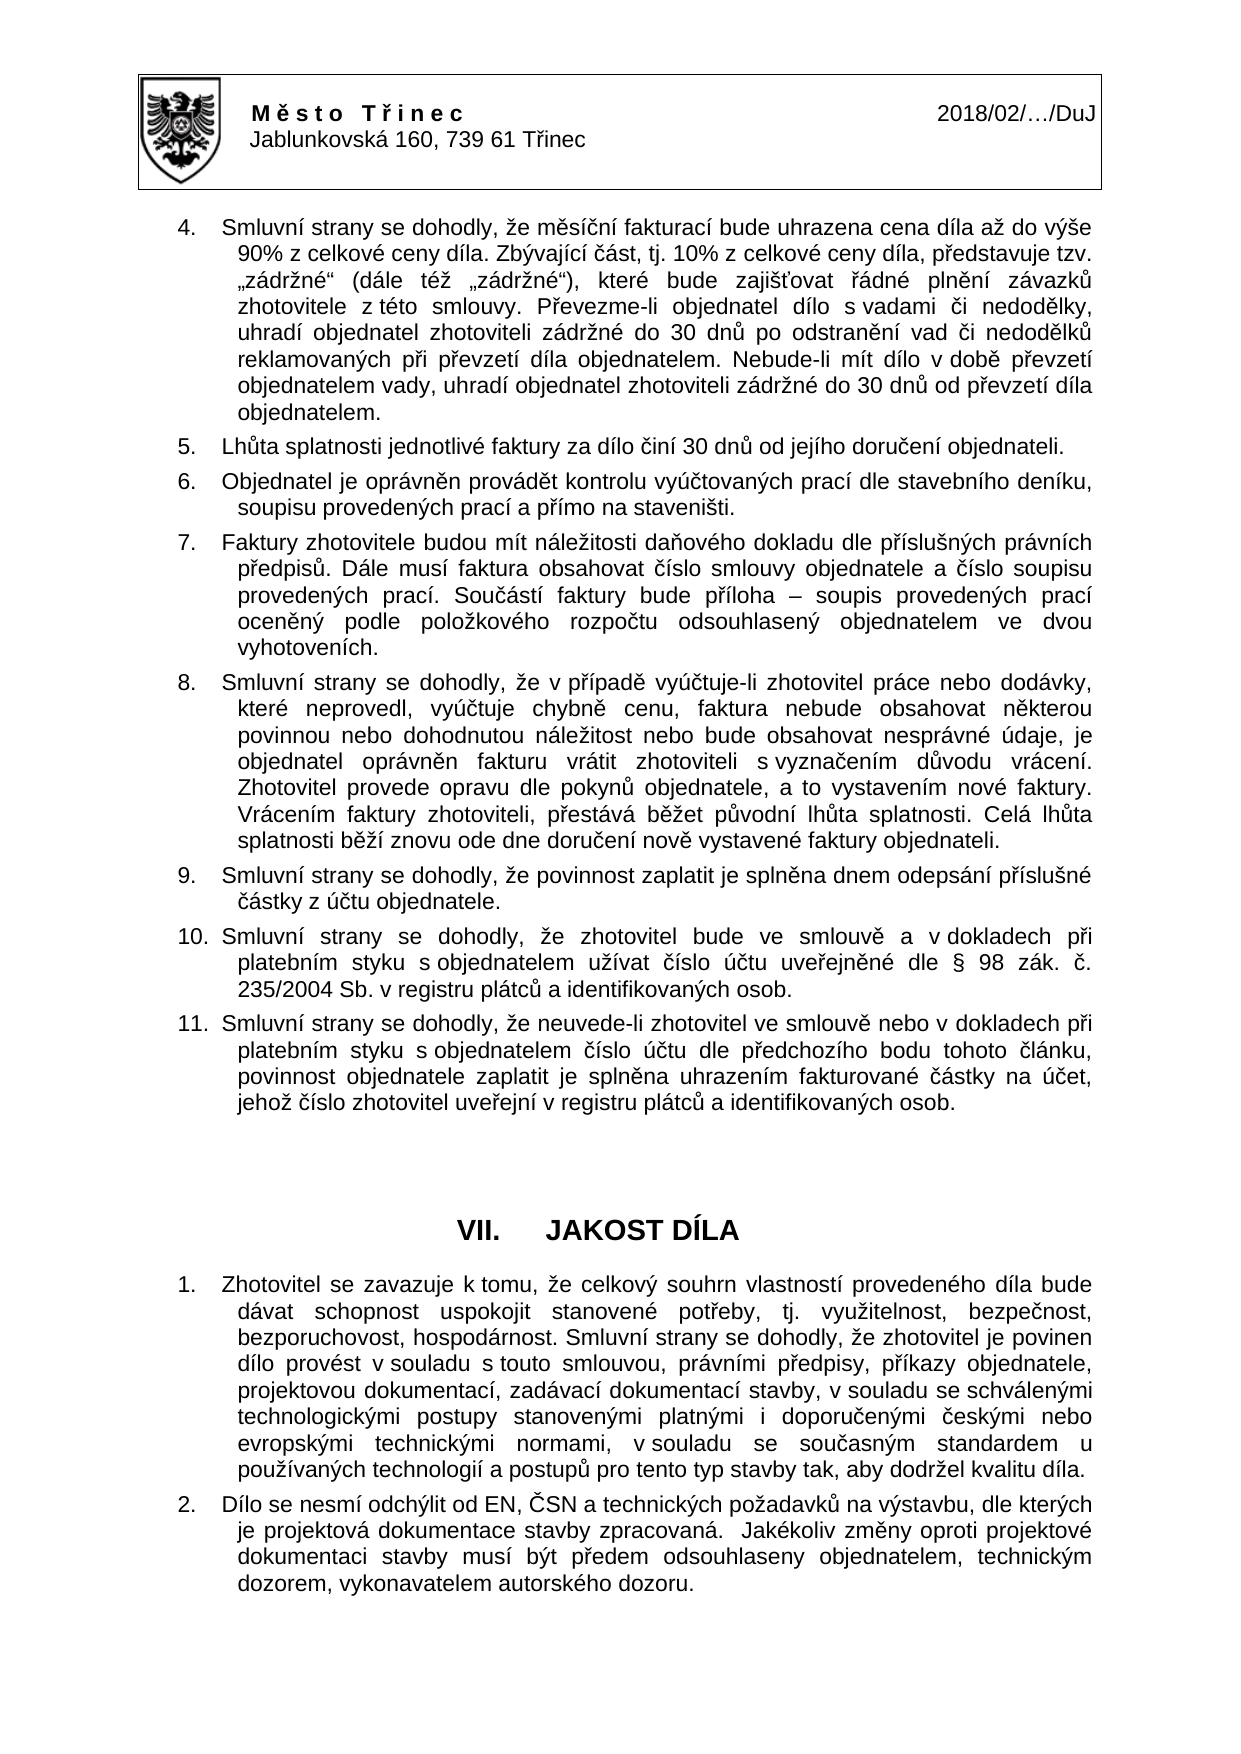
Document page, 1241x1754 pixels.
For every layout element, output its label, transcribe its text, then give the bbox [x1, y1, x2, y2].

subtitle 9. Smluvní strany se dohodly, že povinnost zaplatit je splněna dnem odepsání příslušné částky z účtu objednatele. [177, 862, 1093, 914]
subtitle 1. Zhotovitel se zavazuje k tomu, že celkový souhrn vlastností provedeného díla bude dávat schopnost uspokojit stanovené potřeby, tj. využitelnost, bezpečnost, bezporuchovost, hospodárnost. Smluvní strany se dohodly, že zhotovitel je povinen dílo provést v souladu s touto smlouvou, právními předpisy, příkazy objednatele, projektovou dokumentací, zadávací dokumentací stavby, v souladu se schválenými technologickými postupy stanovenými platnými i doporučenými českými nebo evropskými technickými normami, v souladu se současným standardem u používaných technologií a postupů pro tento typ stavby tak, aby dodržel kvalitu díla. [177, 1271, 1093, 1482]
subtitle 10. Smluvní strany se dohodly, že zhotovitel bude ve smlouvě a v dokladech při platebním styku s objednatelem užívat číslo účtu uveřejněné dle § 98 zák. č. 235/2004 Sb. v registru plátců a identifikovaných osob. [177, 923, 1093, 1002]
subtitle 11. Smluvní strany se dohodly, že neuvede-li zhotovitel ve smlouvě nebo v dokladech při platebním styku s objednatelem číslo účtu dle předchozího bodu tohoto článku, povinnost objednatele zaplatit je splněna uhrazením fakturované částky na účet, jehož číslo zhotovitel uveřejní v registru plátců a identifikovaných osob. [177, 1010, 1093, 1116]
subtitle JAKOST DÍLA [148, 1213, 1093, 1246]
subtitle 4. Smluvní strany se dohodly, že měsíční fakturací bude uhrazena cena díla až do výše 90% z celkové ceny díla. Zbývající část, tj. 10% z celkové ceny díla, představuje tzv. „zádržné“ (dále též „zádržné“), které bude zajišťovat řádné plnění závazků zhotovitele z této smlouvy. Převezme-li objednatel dílo s vadami či nedodělky, uhradí objednatel zhotoviteli zádržné do 30 dnů po odstranění vad či nedodělků reklamovaných při převzetí díla objednatelem. Nebude-li mít dílo v době převzetí objednatelem vady, uhradí objednatel zhotoviteli zádržné do 30 dnů od převzetí díla objednatelem. [177, 214, 1093, 425]
subtitle 7. Faktury zhotovitele budou mít náležitosti daňového dokladu dle příslušných právních předpisů. Dále musí faktura obsahovat číslo smlouvy objednatele a číslo soupisu provedených prací. Součástí faktury bude příloha – soupis provedených prací oceněný podle položkového rozpočtu odsouhlasený objednatelem ve dvou vyhotoveních. [177, 529, 1093, 661]
subtitle 5. Lhůta splatnosti jednotlivé faktury za dílo činí 30 dnů od jejího doručení objednateli. [177, 433, 1093, 459]
subtitle 6. Objednatel je oprávněn provádět kontrolu vyúčtovaných prací dle stavebního deníku, soupisu provedených prací a přímo na staveništi. [177, 468, 1093, 521]
subtitle 2. Dílo se nesmí odchýlit od EN, ČSN a technických požadavků na výstavbu, dle kterých je projektová dokumentace stavby zpracovaná. Jakékoliv změny oproti projektové dokumentaci stavby musí být předem odsouhlaseny objednatelem, technickým dozorem, vykonavatelem autorského dozoru. [177, 1491, 1093, 1596]
subtitle 8. Smluvní strany se dohodly, že v případě vyúčtuje-li zhotovitel práce nebo dodávky, které neprovedl, vyúčtuje chybně cenu, faktura nebude obsahovat některou povinnou nebo dohodnutou náležitost nebo bude obsahovat nesprávné údaje, je objednatel oprávněn fakturu vrátit zhotoviteli s vyznačením důvodu vrácení. Zhotovitel provede opravu dle pokynů objednatele, a to vystavením nové faktury. Vrácením faktury zhotoviteli, přestává běžet původní lhůta splatnosti. Celá lhůta splatnosti běží znovu ode dne doručení nově vystavené faktury objednateli. [177, 669, 1093, 853]
